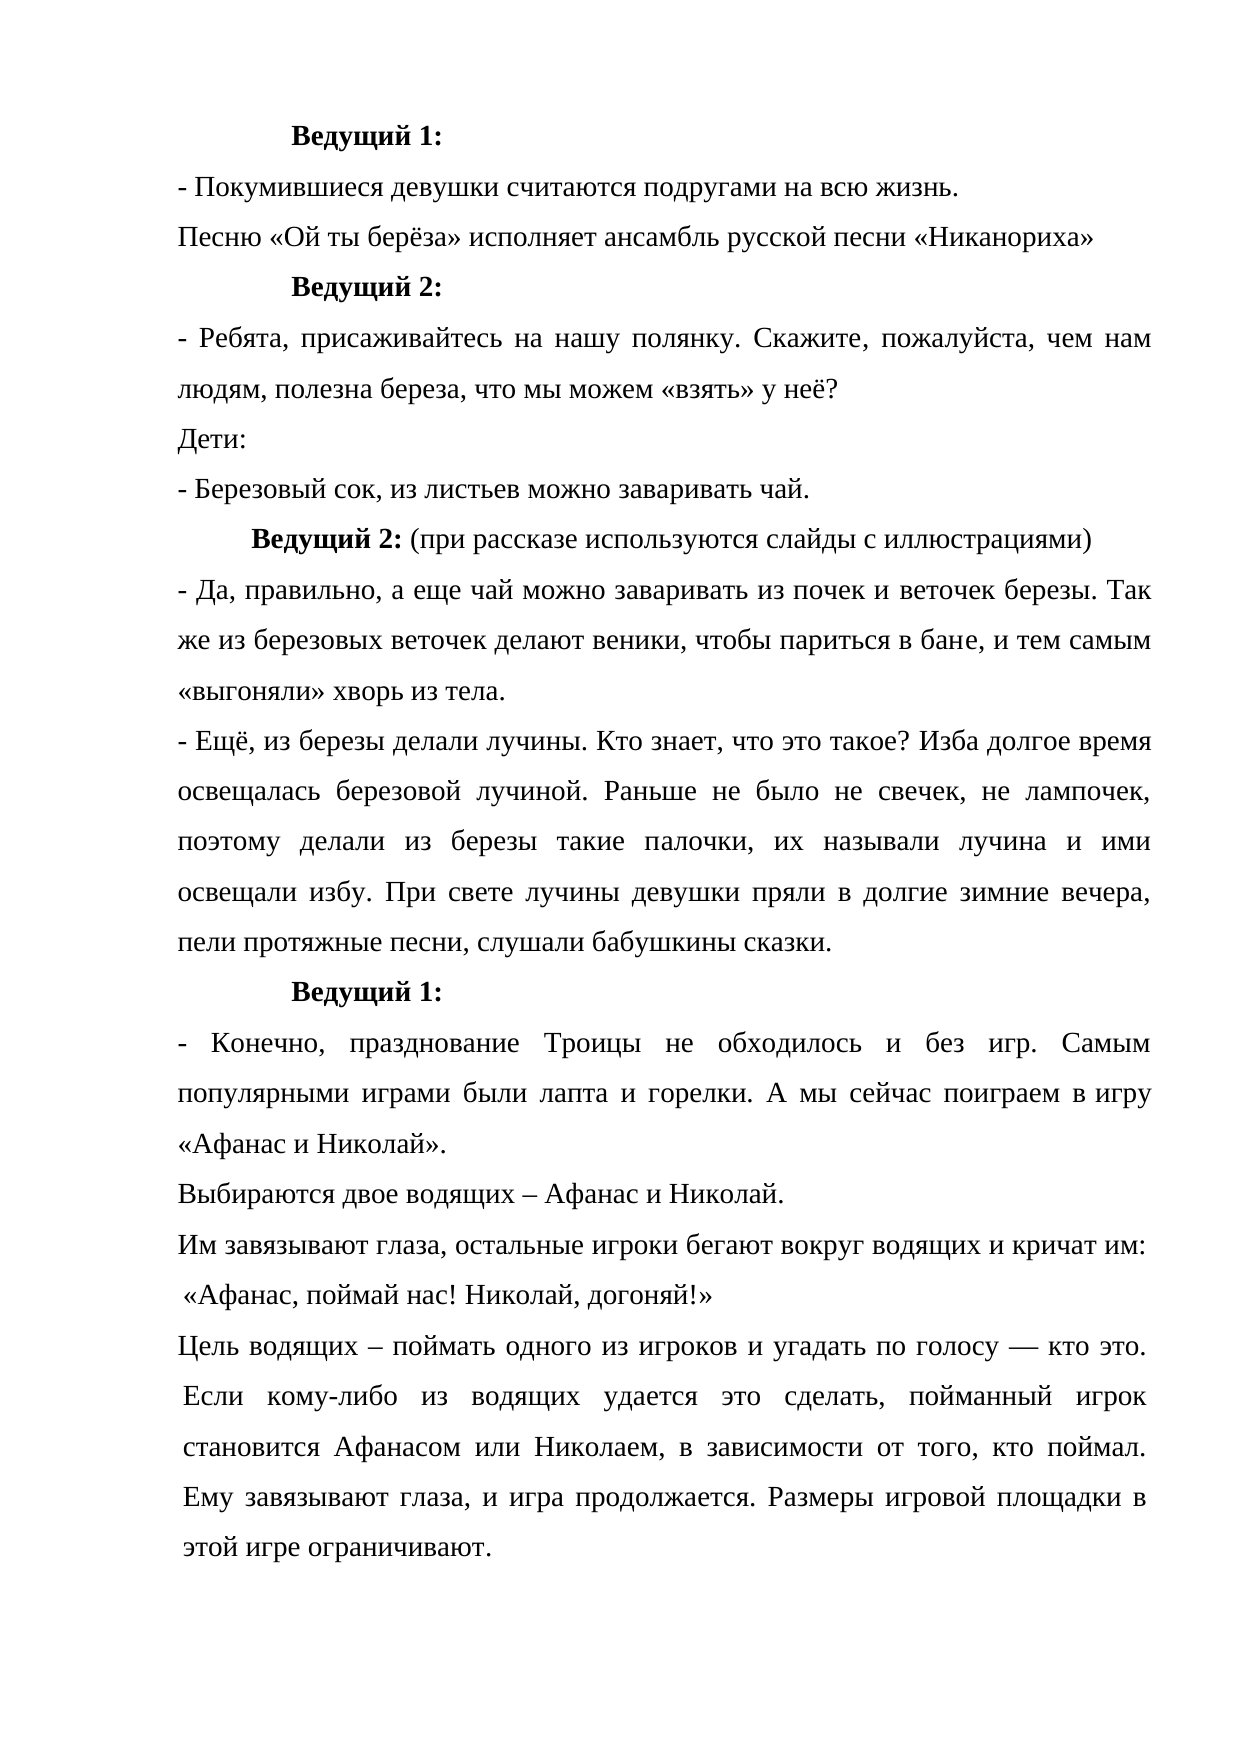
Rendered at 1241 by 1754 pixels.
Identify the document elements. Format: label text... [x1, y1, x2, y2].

list Ведущий 1: [291, 118, 1148, 152]
text Им завязывают глаза, остальные игроки бегают вокруг водящих и кричат им: «Афанас, поймай нас! Николай, догоняй!» [177, 1227, 1148, 1311]
text Ведущий 2: (при рассказе используются слайды с иллюстрациями) [177, 522, 1152, 555]
list Ведущий 1: [291, 974, 1148, 1008]
text - Да, правильно, а еще чай можно заваривать из почек и веточек березы. Так же из березовых веточек делают веники, чтобы париться в бане, и тем самым «выгоняли» хворь из тела. [177, 572, 1152, 706]
text Дети: [177, 421, 1152, 454]
text Выбираются двое водящих – Афанас и Николай. [177, 1176, 1148, 1210]
text Цель водящих – поймать одного из игроков и угадать по голосу — кто это. Если кому-либо из водящих удается это сделать, пойманный игрок становится Афанасом или Николаем, в зависимости от того, кто поймал. Ему завязывают глаза, и игра продолжается. Размеры игровой площадки в этой игре ограничивают. [177, 1328, 1148, 1563]
text - Покумившиеся девушки считаются подругами на всю жизнь. [177, 169, 1152, 202]
text - Ребята, присаживайтесь на нашу полянку. Скажите, пожалуйста, чем нам людям, полезна береза, что мы можем «взять» у неё? [177, 320, 1152, 404]
list Ведущий 2: [291, 269, 1148, 303]
text - Березовый сок, из листьев можно заваривать чай. [177, 471, 1152, 505]
text - Конечно, празднование Троицы не обходилось и без игр. Самым популярными играми были лапта и горелки. А мы сейчас поиграем в игру «Афанас и Николай». [177, 1025, 1152, 1159]
text - Ещё, из березы делали лучины. Кто знает, что это такое? Изба долгое время освещалась березовой лучиной. Раньше не было не свечек, не лампочек, поэтому делали из березы такие палочки, их называли лучина и ими освещали избу. При свете лучины девушки пряли в долгие зимние вечера, пели протяжные песни, слушали бабушкины сказки. [177, 723, 1152, 958]
text Песню «Ой ты берёза» исполняет ансамбль русской песни «Никанориха» [177, 219, 1152, 253]
